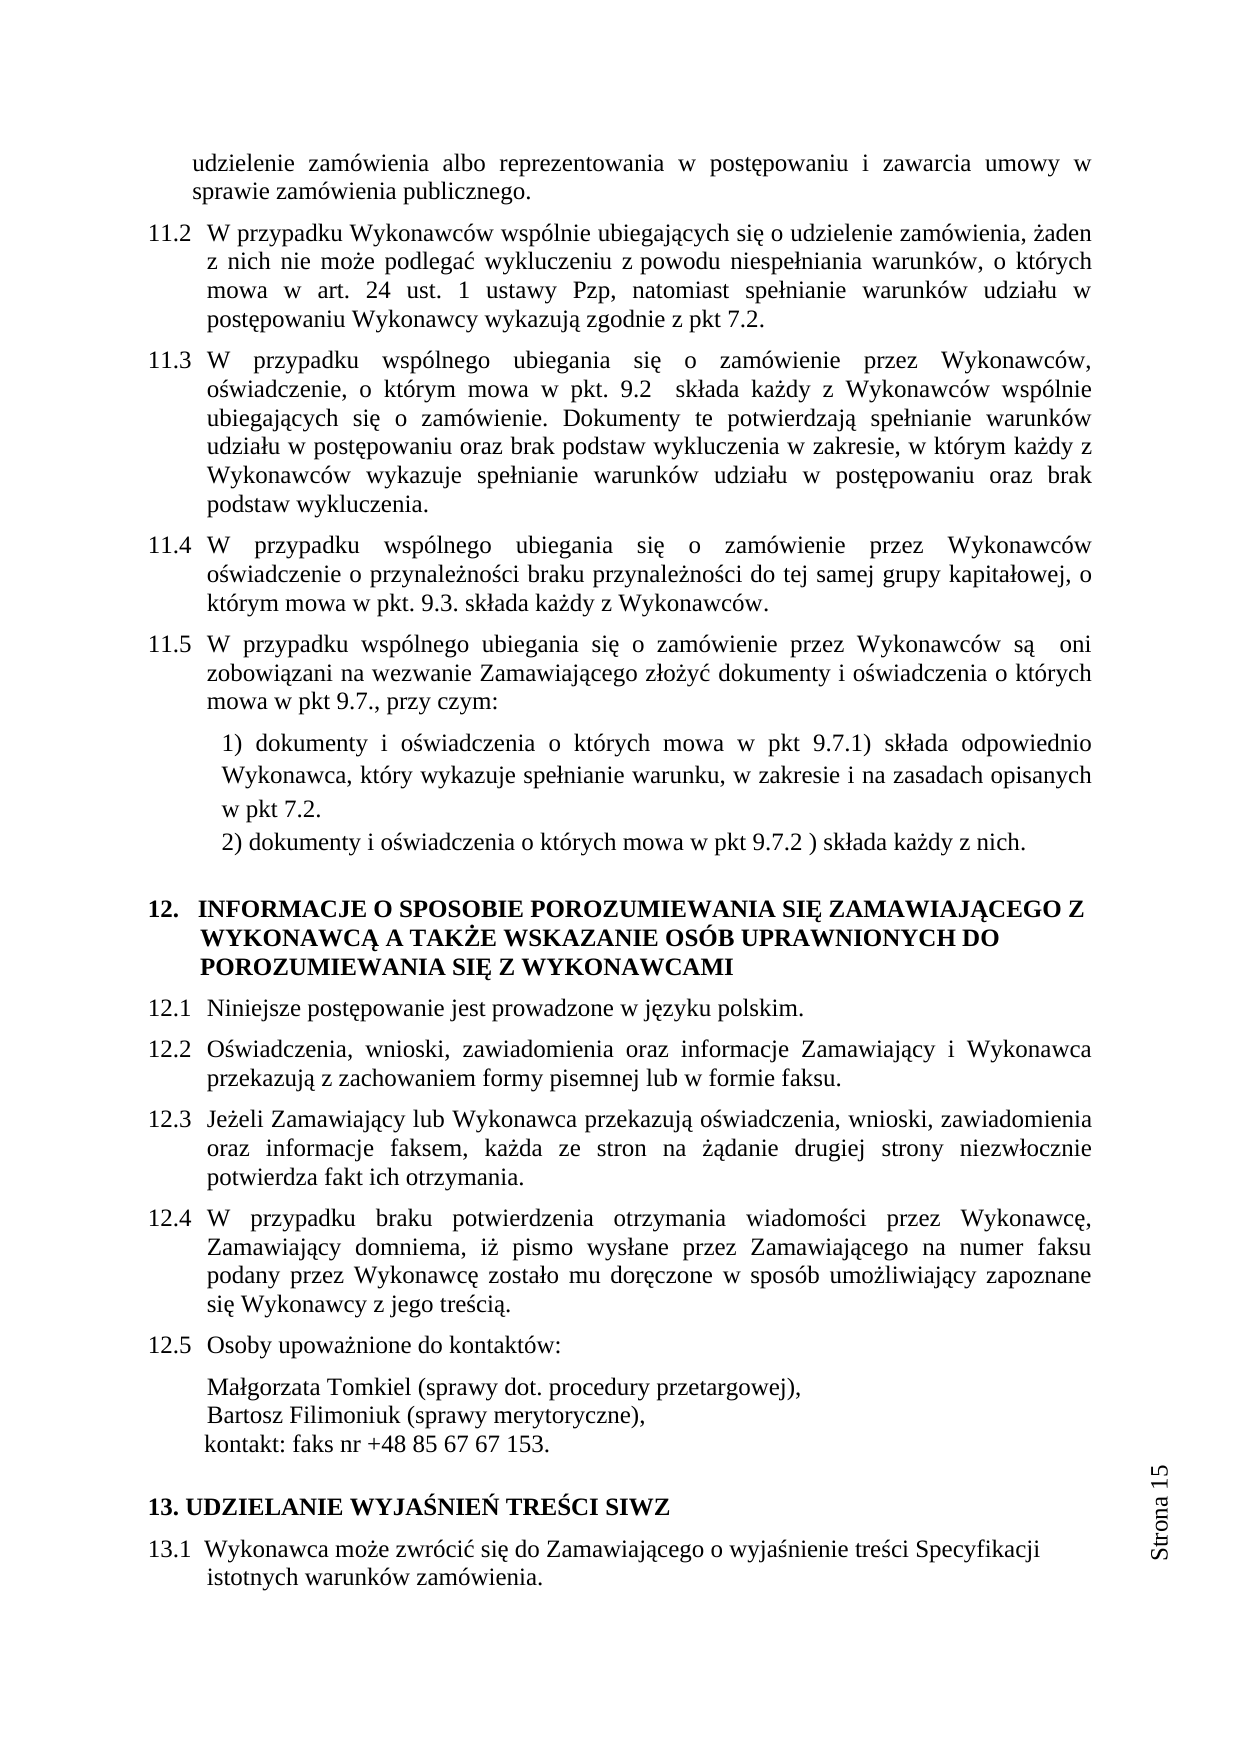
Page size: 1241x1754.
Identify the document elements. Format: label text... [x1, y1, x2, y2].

text Małgorzata Tomkiel (sprawy dot. procedury przetargowej), [207, 1372, 1093, 1400]
text 1) dokumenty i oświadczenia o których mowa w pkt 9.7.1) składa odpowiednio Wykonawca, który wykazuje spełnianie warunku, w zakresie i na zasadach opisanych w pkt 7.2. [221, 728, 1093, 822]
text 13.1 Wykonawca może zwrócić się do Zamawiającego o wyjaśnienie treści Specyfikacji istotnych warunków zamówienia. [148, 1534, 1093, 1591]
list W przypadku wspólnego ubiegania się o zamówienie przez Wykonawców, oświadczenie, o którym mowa w pkt. 9.2 składa każdy z Wykonawców wspólnie ubiegających się o zamówienie. Dokumenty te potwierdzają spełnianie warunków udziału w postępowaniu oraz brak podstaw wykluczenia w zakresie, w którym każdy z Wykonawców wykazuje spełnianie warunków udziału w postępowaniu oraz brak podstaw wykluczenia. [148, 345, 1093, 518]
list UDZIELANIE WYJAŚNIEŃ TREŚCI SIWZ [148, 1492, 1093, 1521]
text 2) dokumenty i oświadczenia o których mowa w pkt 9.7.2 ) składa każdy z nich. [221, 827, 1093, 855]
list Jeżeli Zamawiający lub Wykonawca przekazują oświadczenia, wnioski, zawiadomienia oraz informacje faksem, każda ze stron na żądanie drugiej strony niezwłocznie potwierdza fakt ich otrzymania. [148, 1104, 1093, 1190]
list Oświadczenia, wnioski, zawiadomienia oraz informacje Zamawiający i Wykonawca przekazują z zachowaniem formy pisemnej lub w formie faksu. [148, 1034, 1093, 1092]
list 12. INFORMACJE O SPOSOBIE POROZUMIEWANIA SIĘ ZAMAWIAJĄCEGO Z WYKONAWCĄ A TAKŻE WSKAZANIE OSÓB UPRAWNIONYCH DO POROZUMIEWANIA SIĘ Z WYKONAWCAMI [148, 894, 1093, 980]
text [148, 148, 1093, 205]
list W przypadku braku potwierdzenia otrzymania wiadomości przez Wykonawcę, Zamawiający domniema, iż pismo wysłane przez Zamawiającego na numer faksu podany przez Wykonawcę zostało mu doręczone w sposób umożliwiający zapoznane się Wykonawcy z jego treścią. [148, 1203, 1093, 1318]
list W przypadku Wykonawców wspólnie ubiegających się o udzielenie zamówienia, żaden z nich nie może podlegać wykluczeniu z powodu niespełniania warunków, o których mowa w art. 24 ust. 1 ustawy Pzp, natomiast spełnianie warunków udziału w postępowaniu Wykonawcy wykazują zgodnie z pkt 7.2. [148, 218, 1093, 333]
list W przypadku wspólnego ubiegania się o zamówienie przez Wykonawców oświadczenie o przynależności braku przynależności do tej samej grupy kapitałowej, o którym mowa w pkt. 9.3. składa każdy z Wykonawców. [148, 530, 1093, 616]
text kontakt: faks nr +48 85 67 67 153. [204, 1429, 1093, 1458]
list W przypadku wspólnego ubiegania się o zamówienie przez Wykonawców są oni zobowiązani na wezwanie Zamawiającego złożyć dokumenty i oświadczenia o których mowa w pkt 9.7., przy czym: [148, 629, 1093, 715]
text Bartosz Filimoniuk (sprawy merytoryczne), [207, 1400, 1093, 1429]
list Osoby upoważnione do kontaktów: [148, 1330, 1093, 1359]
list Niniejsze postępowanie jest prowadzone w języku polskim. [148, 993, 1093, 1022]
